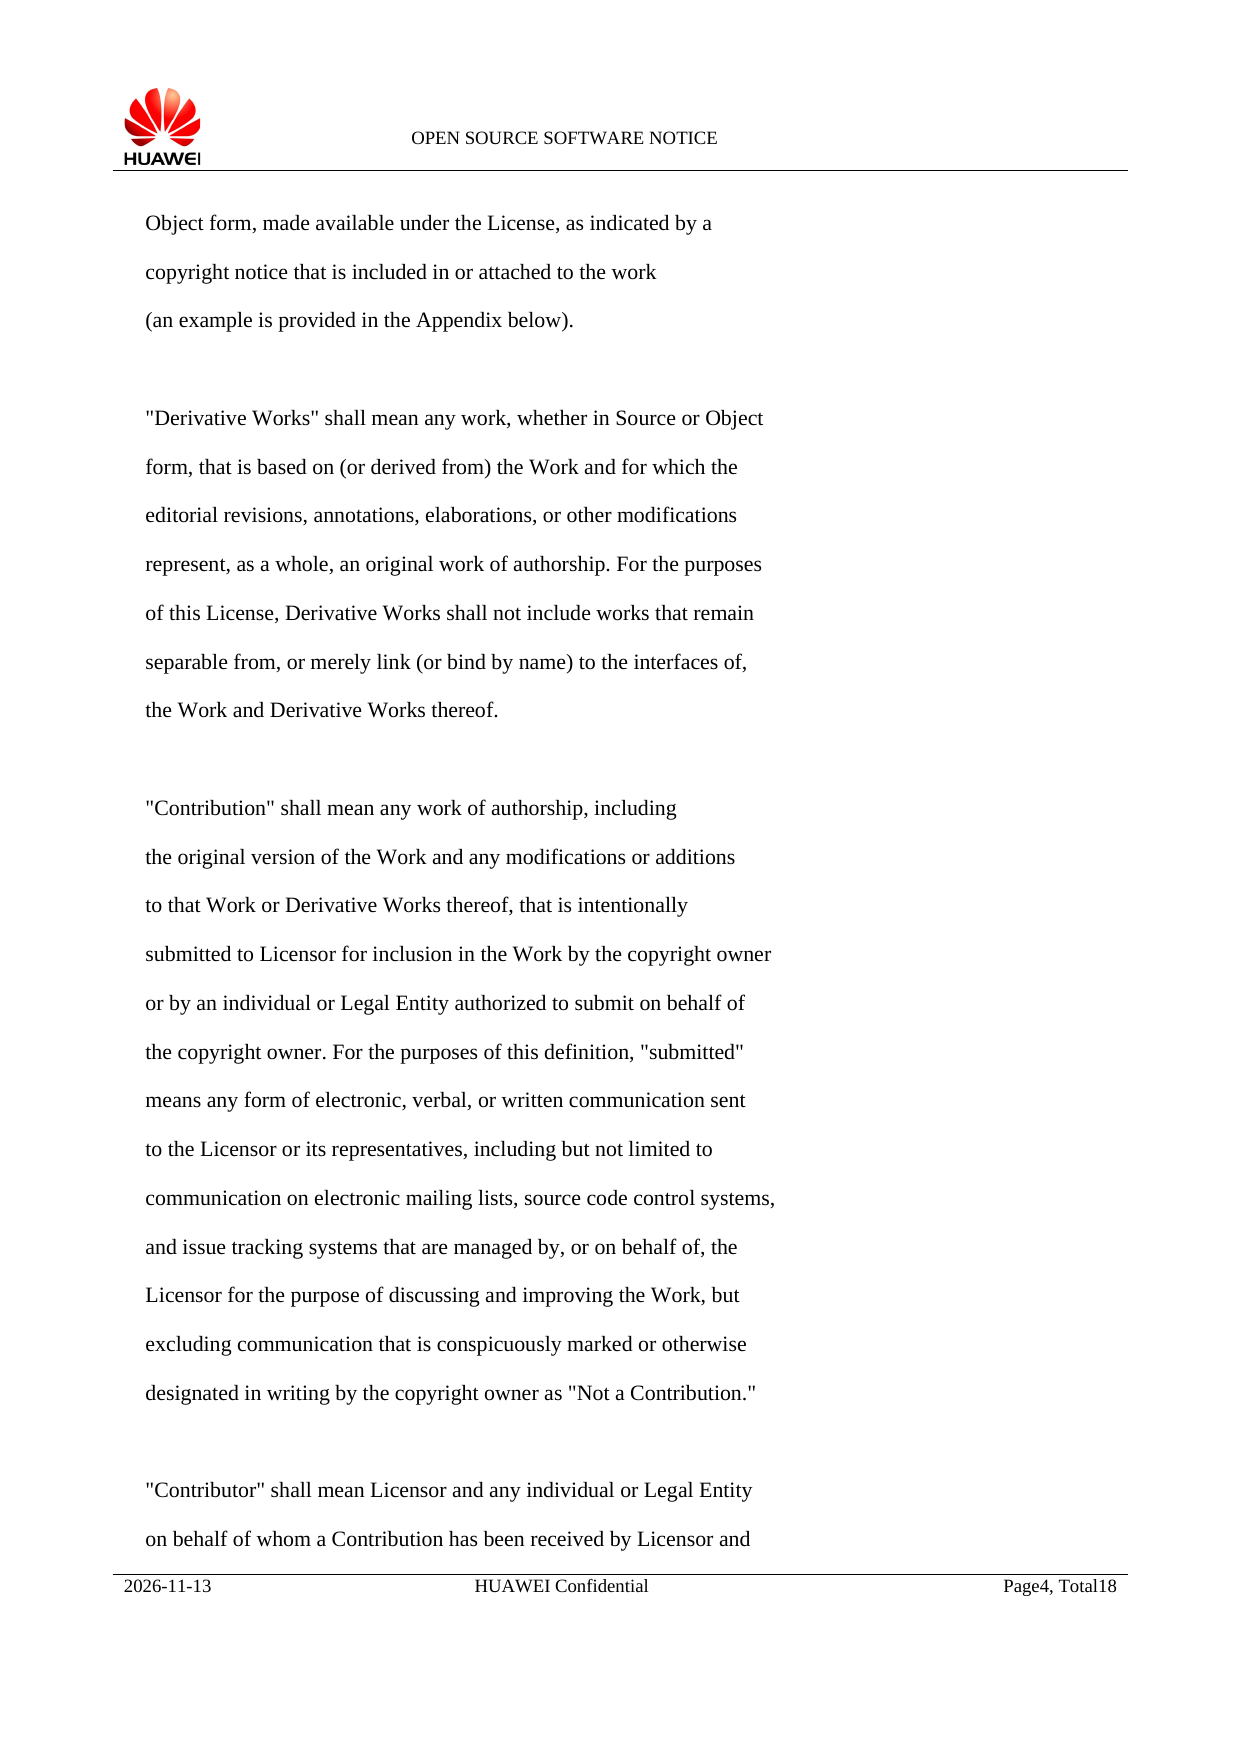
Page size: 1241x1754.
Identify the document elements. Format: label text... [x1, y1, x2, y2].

picture [124, 88, 201, 165]
